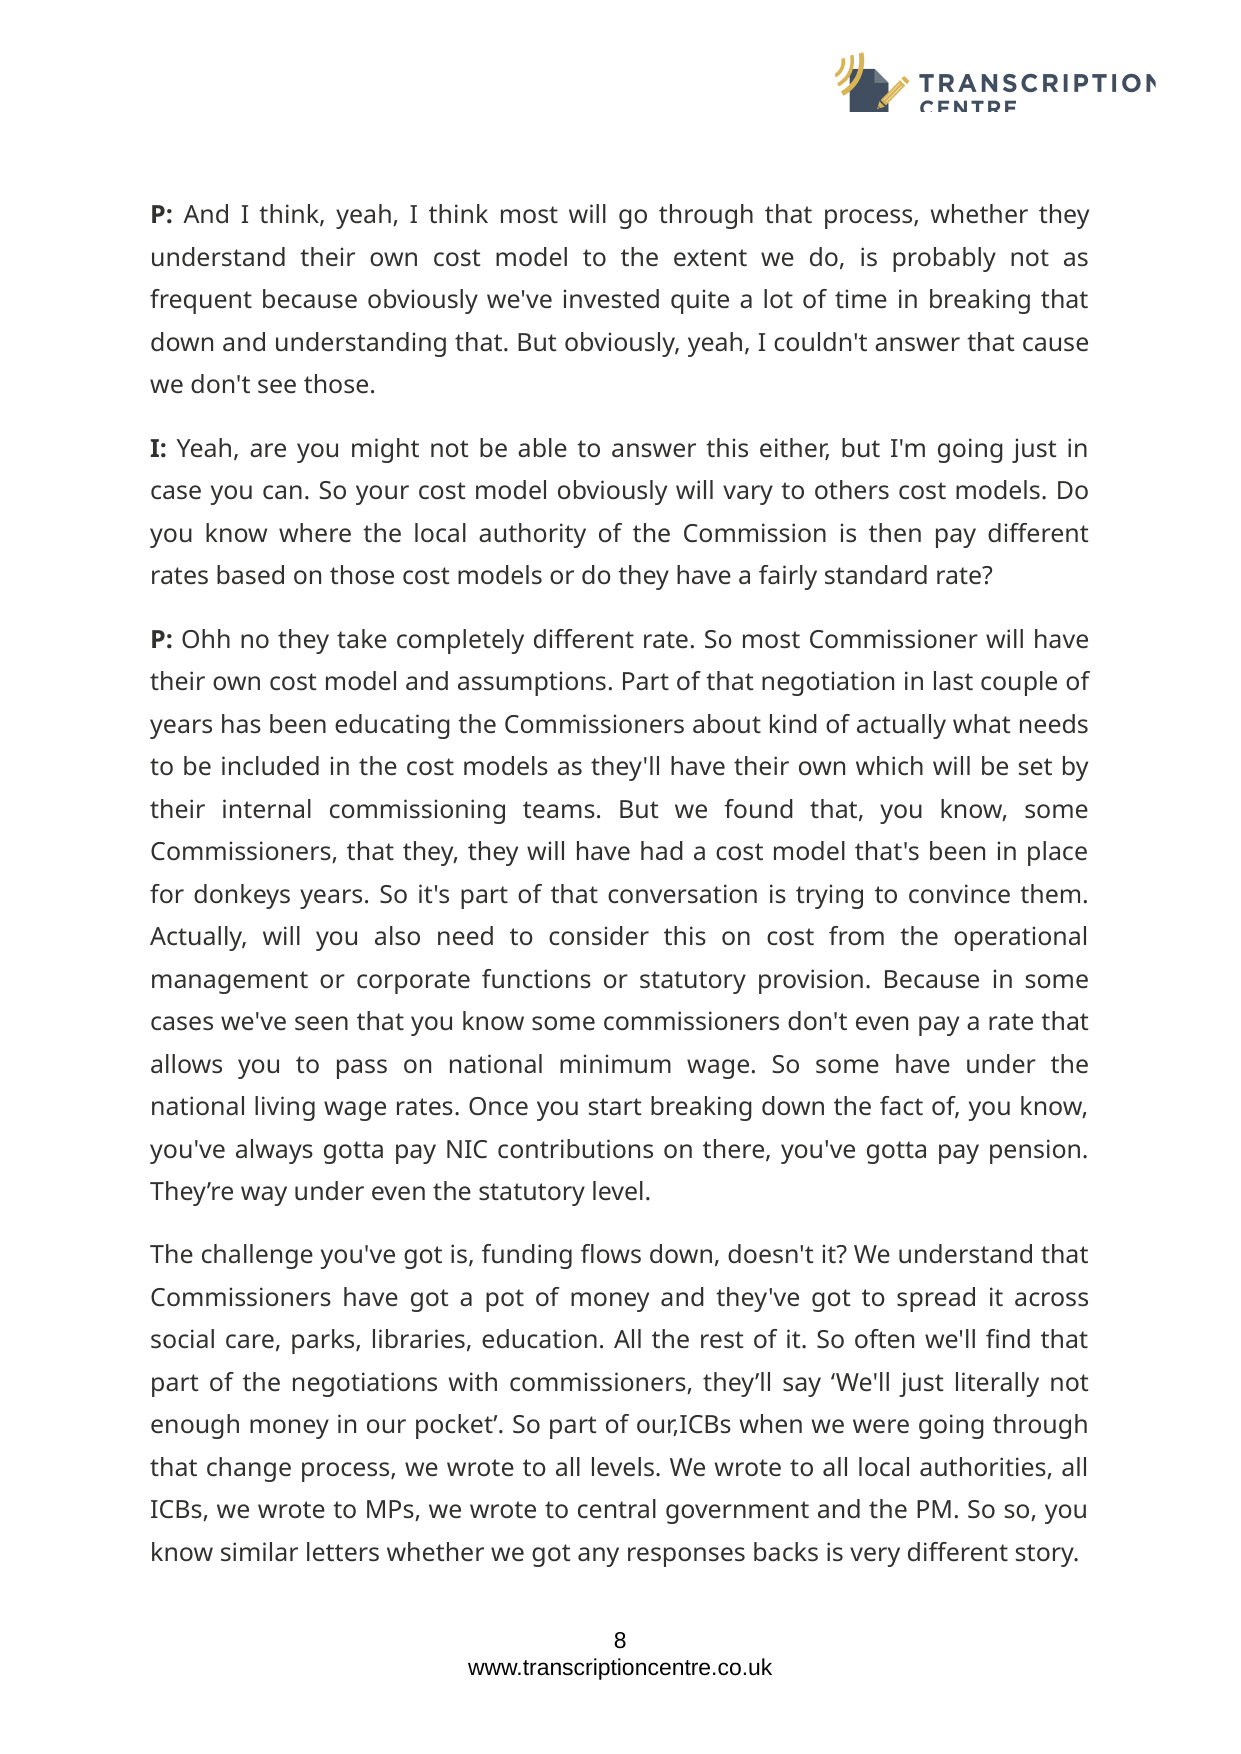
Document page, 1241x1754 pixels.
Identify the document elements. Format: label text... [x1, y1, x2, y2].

text P: Ohh no they take completely different rate. So most Commissioner will have their own cost model and assumptions. Part of that negotiation in last couple of years has been educating the Commissioners about kind of actually what needs to be included in the cost models as they'll have their own which will be set by their internal commissioning teams. But we found that, you know, some Commissioners, that they, they will have had a cost model that's been in place for donkeys years. So it's part of that conversation is trying to convince them. Actually, will you also need to consider this on cost from the operational management or corporate functions or statutory provision. Because in some cases we've seen that you know some commissioners don't even pay a rate that allows you to pass on national minimum wage. So some have under the national living wage rates. Once you start breaking down the fact of, you know, you've always gotta pay NIC contributions on there, you've gotta pay pension. They’re way under even the statutory level. [150, 621, 1090, 1208]
picture [834, 52, 1156, 112]
text The challenge you've got is, funding flows down, doesn't it? We understand that Commissioners have got a pot of money and they've got to spread it across social care, parks, libraries, education. All the rest of it. So often we'll find that part of the negotiations with commissioners, they’ll say ‘We'll just literally not enough money in our pocket’. So part of our,ICBs when we were going through that change process, we wrote to all levels. We wrote to all local authorities, all ICBs, we wrote to MPs, we wrote to central government and the PM. So so, you know similar letters whether we got any responses backs is very different story. [150, 1237, 1090, 1569]
text I: Yeah, are you might not be able to answer this either, but I'm going just in case you can. So your cost model obviously will vary to others cost models. Do you know where the local authority of the Commission is then pay different rates based on those cost models or do they have a fairly standard rate? [150, 431, 1090, 592]
text P: And I think, yeah, I think most will go through that process, whether they understand their own cost model to the extent we do, is probably not as frequent because obviously we've invested quite a lot of time in breaking that down and understanding that. But obviously, yeah, I couldn't answer that cause we don't see those. [150, 197, 1090, 401]
